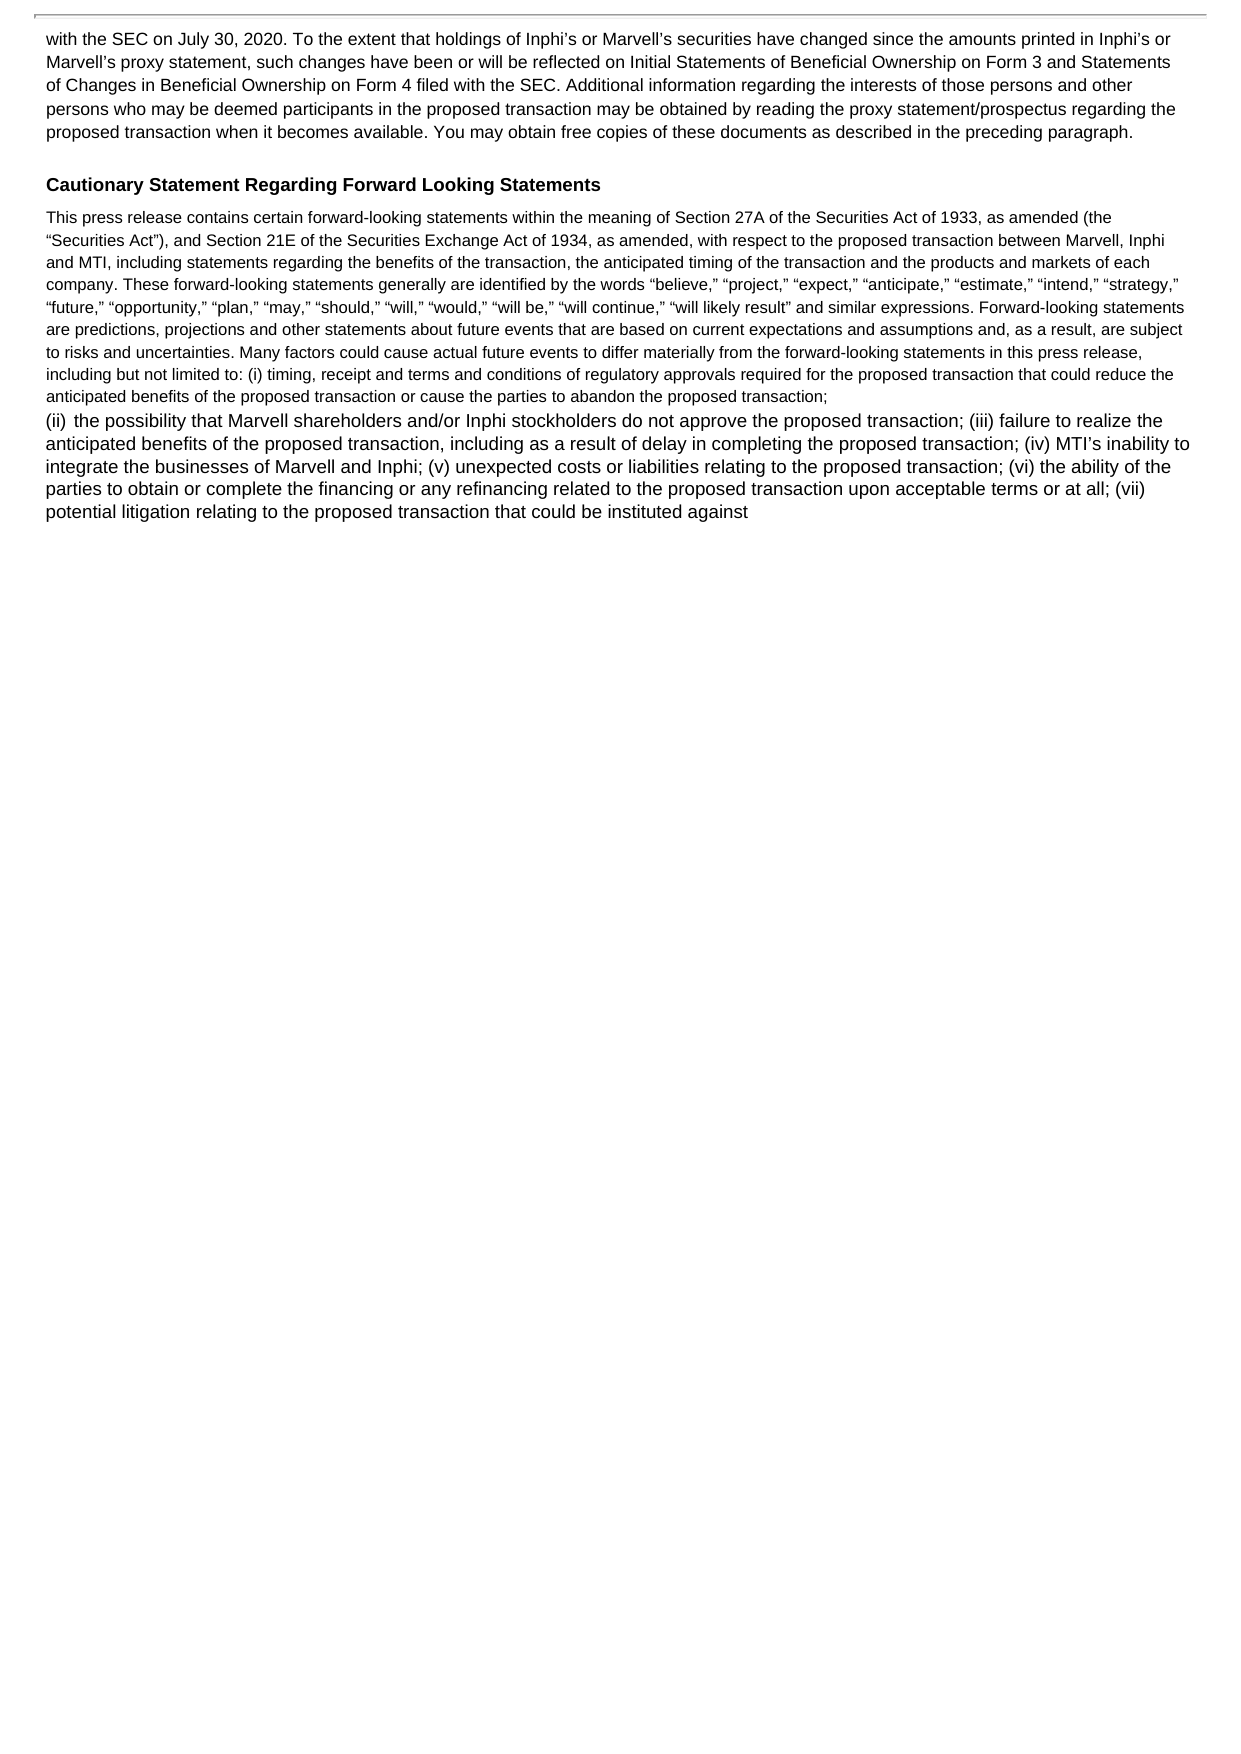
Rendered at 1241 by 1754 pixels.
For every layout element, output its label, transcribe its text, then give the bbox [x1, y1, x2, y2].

text with the SEC on July 30, 2020. To the extent that holdings of Inphi’s or Marvell’s securities have changed since the amounts printed in Inphi’s or Marvell’s proxy statement, such changes have been or will be reflected on Initial Statements of Beneficial Ownership on Form 3 and Statements of Changes in Beneficial Ownership on Form 4 filed with the SEC. Additional information regarding the interests of those persons and other persons who may be deemed participants in the proposed transaction may be obtained by reading the proxy statement/prospectus regarding the proposed transaction when it becomes available. You may obtain free copies of these documents as described in the preceding paragraph. [46, 28, 1180, 142]
list the possibility that Marvell shareholders and/or Inphi stockholders do not approve the proposed transaction; (iii) failure to realize the anticipated benefits of the proposed transaction, including as a result of delay in completing the proposed transaction; (iv) MTI’s inability to integrate the businesses of Marvell and Inphi; (v) unexpected costs or liabilities relating to the proposed transaction; (vi) the ability of the parties to obtain or complete the financing or any refinancing related to the proposed transaction upon acceptable terms or at all; (vii) potential litigation relating to the proposed transaction that could be instituted against [45, 410, 1192, 522]
text This press release contains certain forward-looking statements within the meaning of Section 27A of the Securities Act of 1933, as amended (the “Securities Act”), and Section 21E of the Securities Exchange Act of 1934, as amended, with respect to the proposed transaction between Marvell, Inphi and MTI, including statements regarding the benefits of the transaction, the anticipated timing of the transaction and the products and markets of each company. These forward-looking statements generally are identified by the words “believe,” “project,” “expect,” “anticipate,” “estimate,” “intend,” “strategy,” “future,” “opportunity,” “plan,” “may,” “should,” “will,” “would,” “will be,” “will continue,” “will likely result” and similar expressions. Forward-looking statements are predictions, projections and other statements about future events that are based on current expectations and assumptions and, as a result, are subject to risks and uncertainties. Many factors could cause actual future events to differ materially from the forward-looking statements in this press release, including but not limited to: (i) timing, receipt and terms and conditions of regulatory approvals required for the proposed transaction that could reduce the anticipated benefits of the proposed transaction or cause the parties to abandon the proposed transaction; [46, 208, 1190, 406]
picture [34, 14, 1207, 19]
text Cautionary Statement Regarding Forward Looking Statements [46, 174, 1192, 195]
